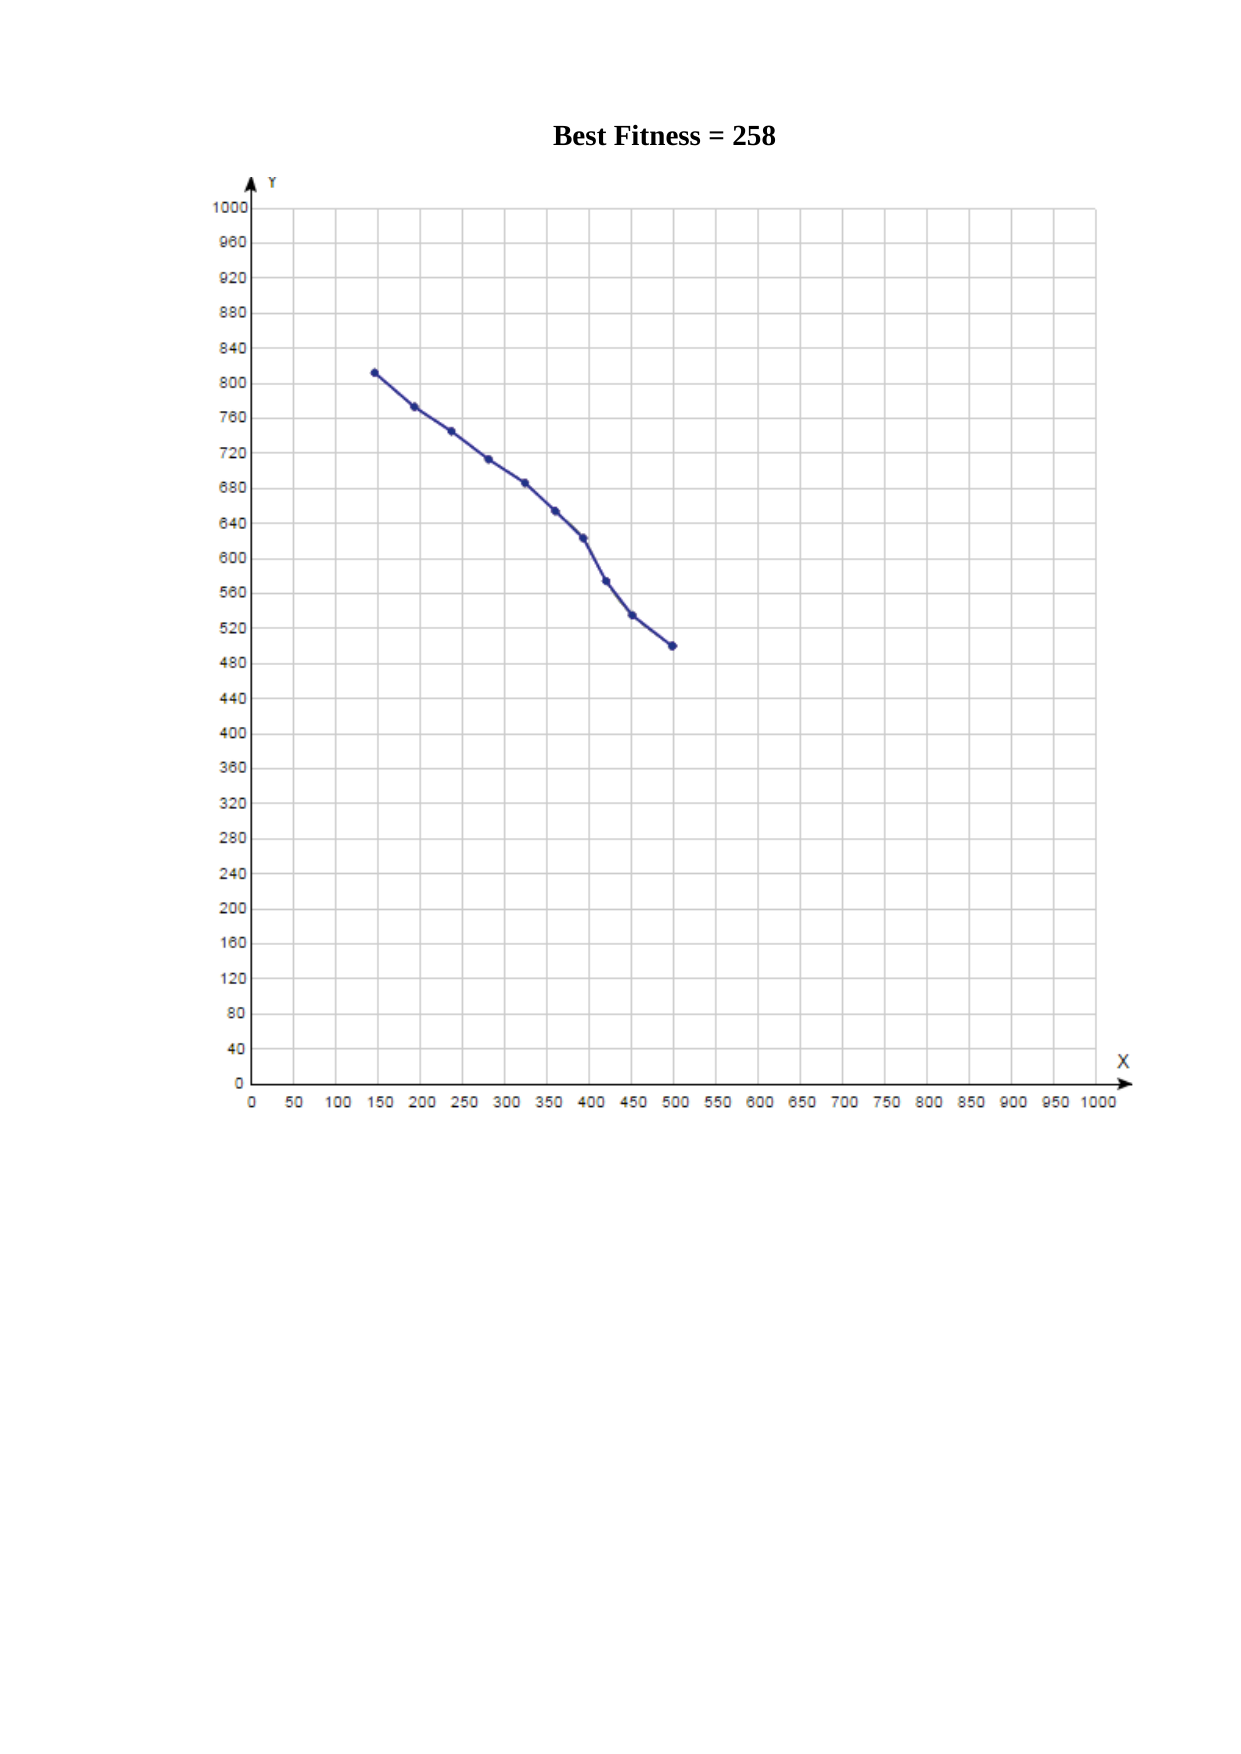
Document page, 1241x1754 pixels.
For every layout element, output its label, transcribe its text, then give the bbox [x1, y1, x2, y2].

picture [196, 177, 1133, 1117]
text Best Fitness = 258 [177, 118, 1152, 152]
